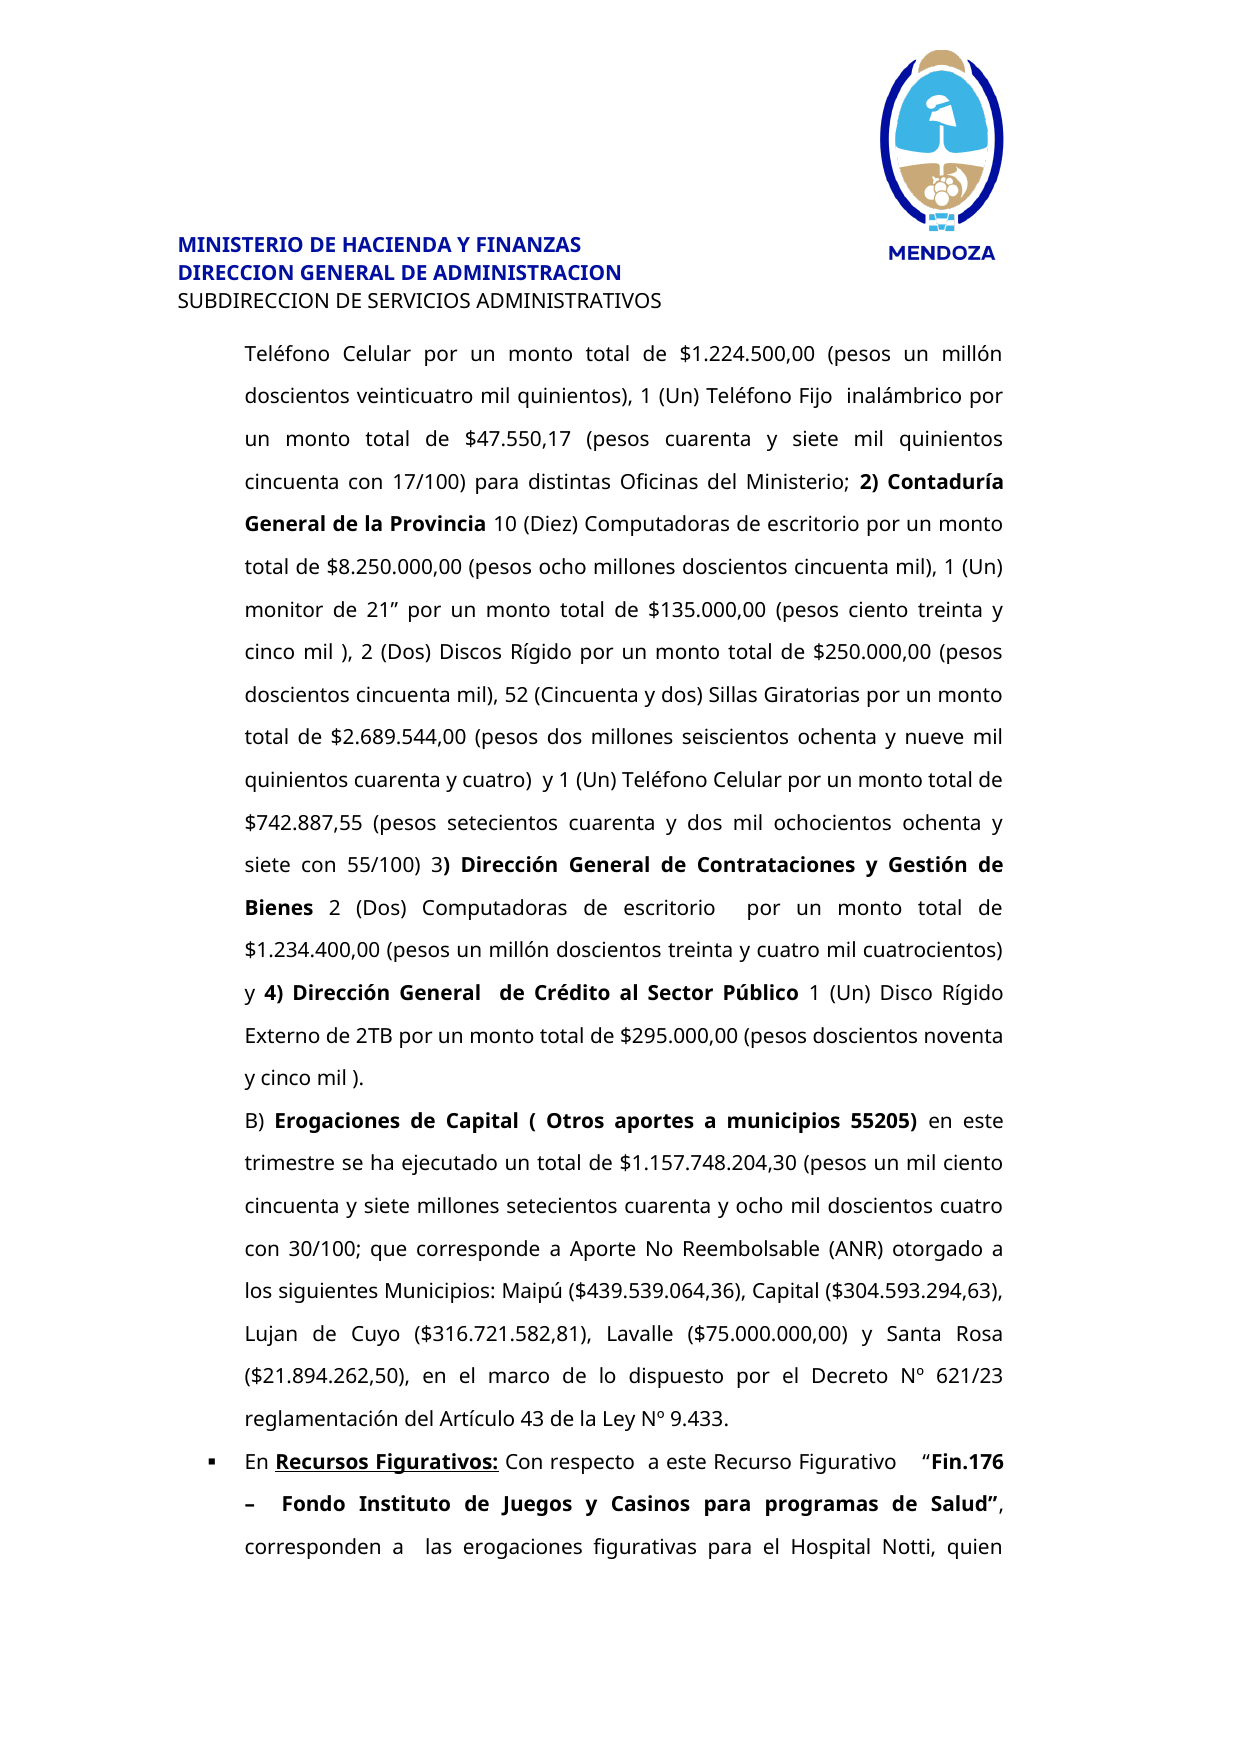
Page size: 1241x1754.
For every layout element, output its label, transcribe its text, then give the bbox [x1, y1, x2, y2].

text B) Erogaciones de Capital ( Otros aportes a municipios 55205) en este trimestre se ha ejecutado un total de $1.157.748.204,30 (pesos un mil ciento cincuenta y siete millones setecientos cuarenta y ocho mil doscientos cuatro con 30/100; que corresponde a Aporte No Reembolsable (ANR) otorgado a los siguientes Municipios: Maipú ($439.539.064,36), Capital ($304.593.294,63), Lujan de Cuyo ($316.721.582,81), Lavalle ($75.000.000,00) y Santa Rosa ($21.894.262,50), en el marco de lo dispuesto por el Decreto Nº 621/23 reglamentación del Artículo 43 de la Ley Nº 9.433. [244, 1106, 1004, 1433]
picture [879, 50, 1004, 260]
